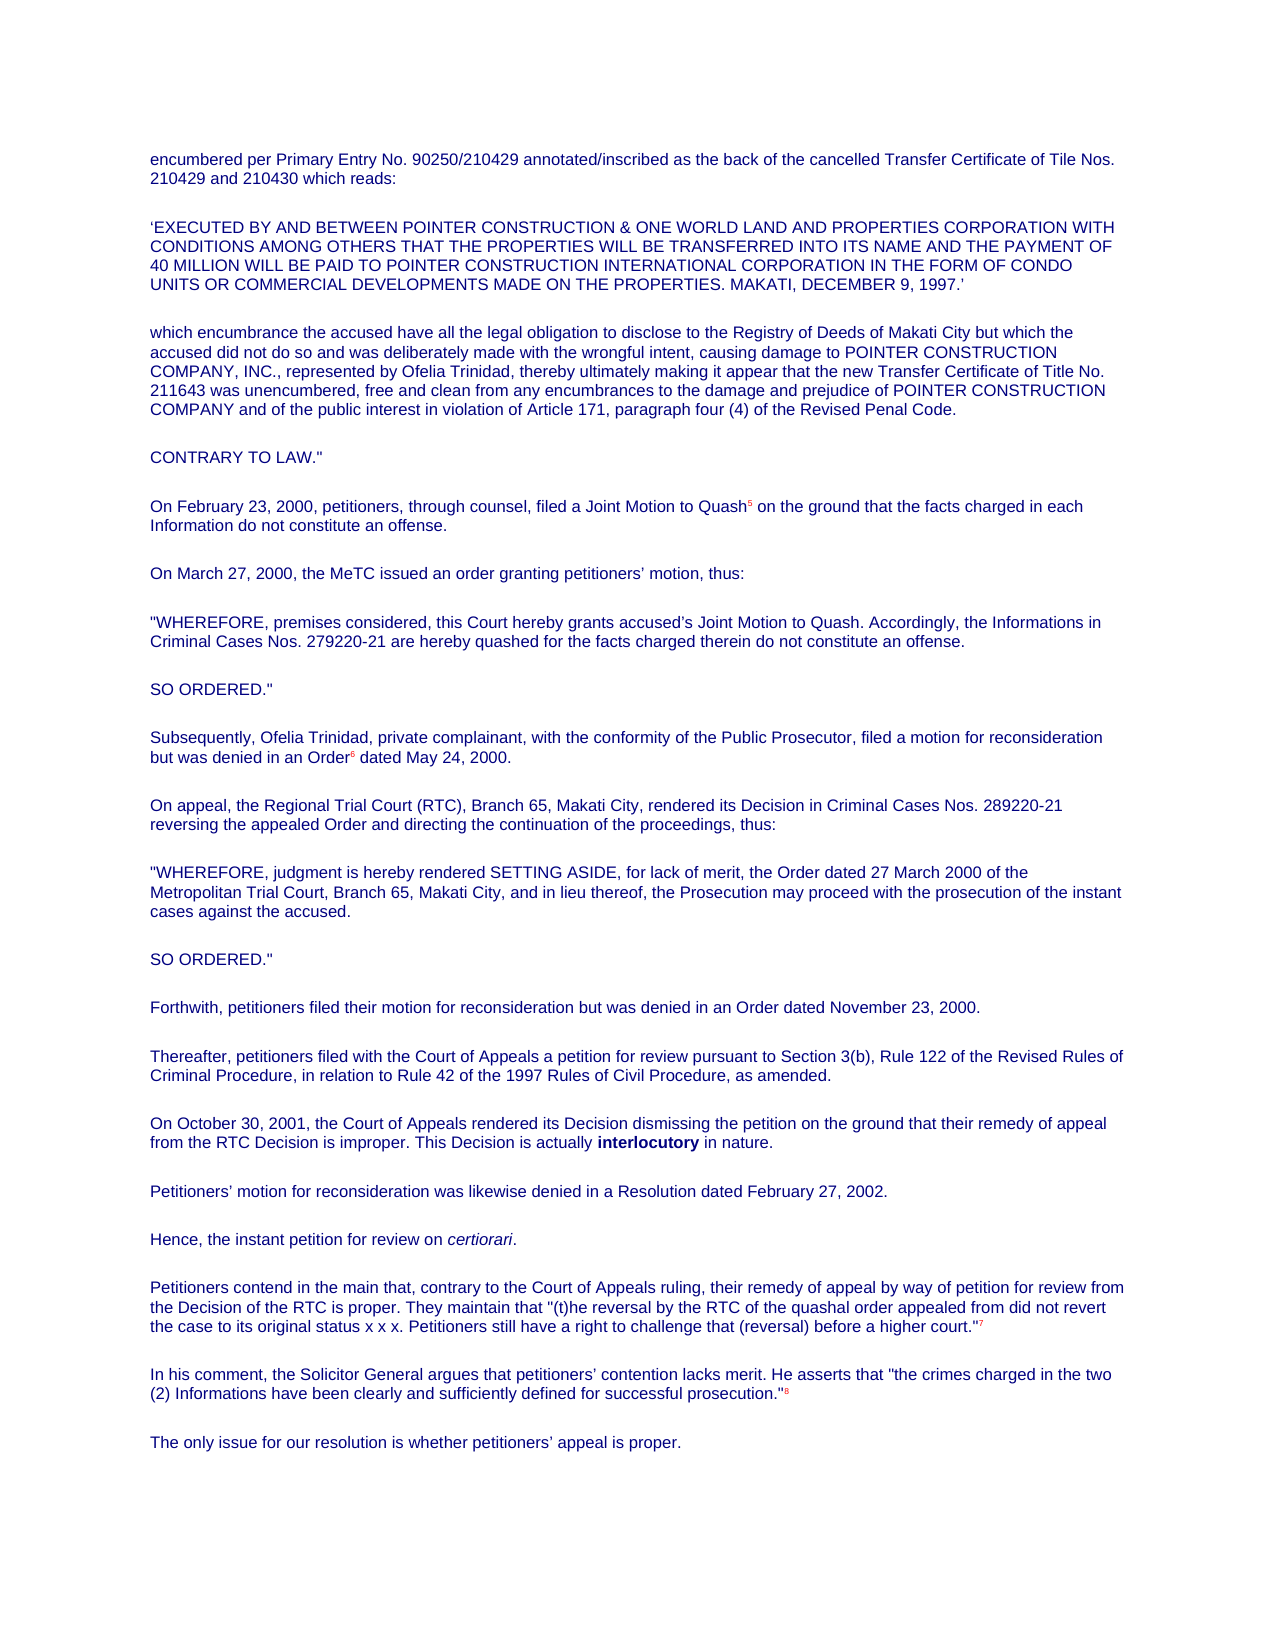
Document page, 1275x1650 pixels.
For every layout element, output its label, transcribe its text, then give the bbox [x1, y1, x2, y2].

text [150, 150, 1125, 188]
text "WHEREFORE, judgment is hereby rendered SETTING ASIDE, for lack of merit, the Order dated 27 March 2000 of the Metropolitan Trial Court, Branch 65, Makati City, and in lieu thereof, the Prosecution may proceed with the prosecution of the instant cases against the accused. [150, 863, 1125, 921]
text The only issue for our resolution is whether petitioners’ appeal is proper. [150, 1432, 1125, 1452]
text Petitioners’ motion for reconsideration was likewise denied in a Resolution dated February 27, 2002. [150, 1182, 1125, 1201]
text On March 27, 2000, the MeTC issued an order granting petitioners’ motion, thus: [150, 564, 1125, 583]
text SO ORDERED." [150, 680, 1125, 699]
text CONTRARY TO LAW." [150, 448, 1125, 467]
text On appeal, the Regional Trial Court (RTC), Branch 65, Makati City, rendered its Decision in Criminal Cases Nos. 289220-21 reversing the appealed Order and directing the continuation of the proceedings, thus: [150, 796, 1125, 834]
text ‘EXECUTED BY AND BETWEEN POINTER CONSTRUCTION & ONE WORLD LAND AND PROPERTIES CORPORATION WITH CONDITIONS AMONG OTHERS THAT THE PROPERTIES WILL BE TRANSFERRED INTO ITS NAME AND THE PAYMENT OF 40 MILLION WILL BE PAID TO POINTER CONSTRUCTION INTERNATIONAL CORPORATION IN THE FORM OF CONDO UNITS OR COMMERCIAL DEVELOPMENTS MADE ON THE PROPERTIES. MAKATI, DECEMBER 9, 1997.’ [150, 217, 1125, 294]
text Thereafter, petitioners filed with the Court of Appeals a petition for review pursuant to Section 3(b), Rule 122 of the Revised Rules of Criminal Procedure, in relation to Rule 42 of the 1997 Rules of Civil Procedure, as amended. [150, 1047, 1125, 1085]
text On October 30, 2001, the Court of Appeals rendered its Decision dismissing the petition on the ground that their remedy of appeal from the RTC Decision is improper. This Decision is actually interlocutory in nature. [150, 1114, 1125, 1152]
text which encumbrance the accused have all the legal obligation to disclose to the Registry of Deeds of Makati City but which the accused did not do so and was deliberately made with the wrongful intent, causing damage to POINTER CONSTRUCTION COMPANY, INC., represented by Ofelia Trinidad, thereby ultimately making it appear that the new Transfer Certificate of Title No. 211643 was unencumbered, free and clean from any encumbrances to the damage and prejudice of POINTER CONSTRUCTION COMPANY and of the public interest in violation of Article 171, paragraph four (4) of the Revised Penal Code.1ªvvphi1.nét [150, 323, 1125, 419]
text Subsequently, Ofelia Trinidad, private complainant, with the conformity of the Public Prosecutor, filed a motion for reconsideration but was denied in an Order6 dated May 24, 2000. [150, 728, 1125, 767]
text Forthwith, petitioners filed their motion for reconsideration but was denied in an Order dated November 23, 2000. [150, 998, 1125, 1017]
text In his comment, the Solicitor General argues that petitioners’ contention lacks merit. He asserts that "the crimes charged in the two (2) Informations have been clearly and sufficiently defined for successful prosecution."8 [150, 1365, 1125, 1403]
text "WHEREFORE, premises considered, this Court hereby grants accused’s Joint Motion to Quash. Accordingly, the Informations in Criminal Cases Nos. 279220-21 are hereby quashed for the facts charged therein do not constitute an offense. [150, 612, 1125, 651]
text Petitioners contend in the main that, contrary to the Court of Appeals ruling, their remedy of appeal by way of petition for review from the Decision of the RTC is proper. They maintain that "(t)he reversal by the RTC of the quashal order appealed from did not revert the case to its original status x x x. Petitioners still have a right to challenge that (reversal) before a higher court."7 [150, 1278, 1125, 1336]
text Hence, the instant petition for review on certiorari. [150, 1230, 1125, 1249]
text On February 23, 2000, petitioners, through counsel, filed a Joint Motion to Quash5 on the ground that the facts charged in each Information do not constitute an offense. [150, 497, 1125, 535]
text SO ORDERED." [150, 950, 1125, 969]
